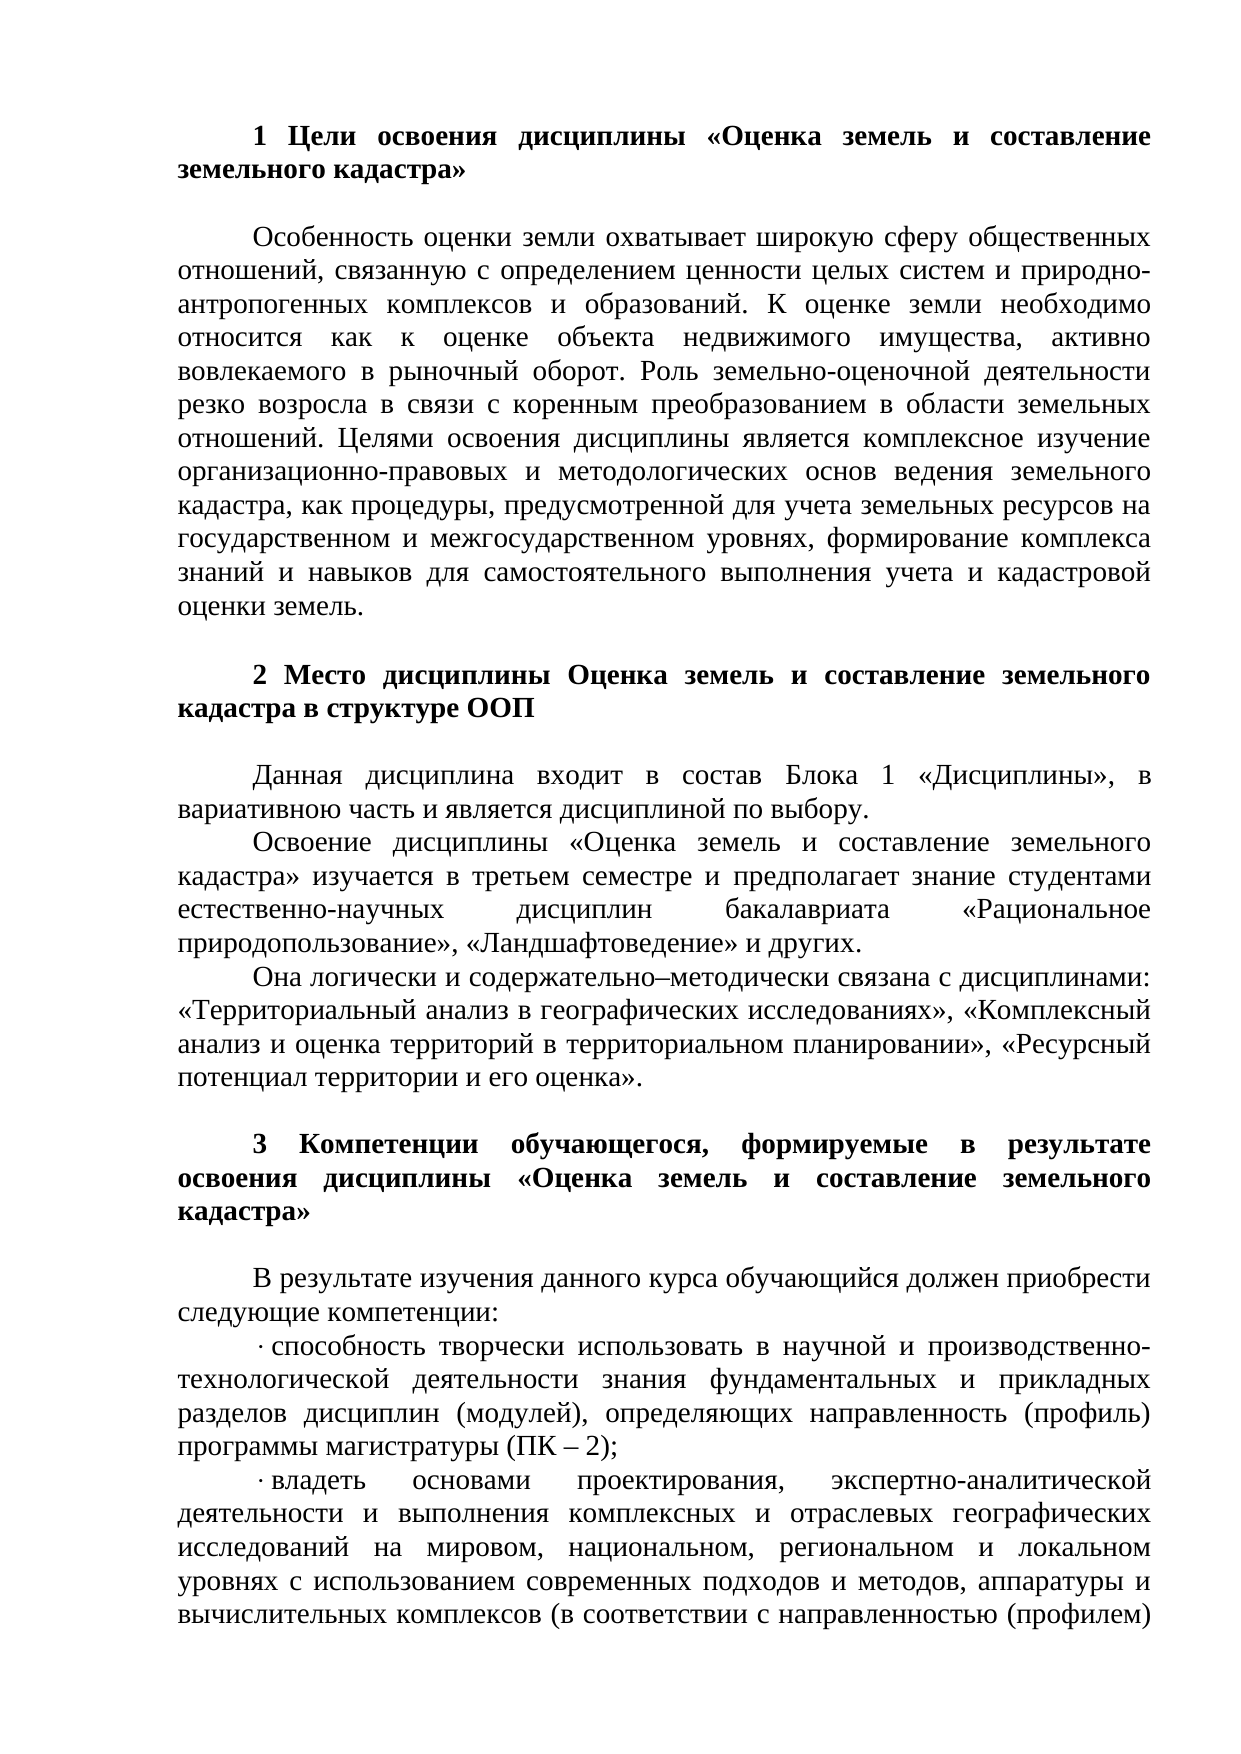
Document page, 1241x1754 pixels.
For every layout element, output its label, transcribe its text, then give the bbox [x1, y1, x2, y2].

text 2 Место дисциплины Оценка земель и составление земельного кадастра в структуре ООП [177, 657, 1152, 724]
text Освоение дисциплины «Оценка земель и составление земельного кадастра» изучается в третьем семестре и предполагает знание студентами естественно-научных дисциплин бакалавриата «Рациональное природопользование», «Ландшафтоведение» и других. [177, 824, 1152, 959]
text Она логически и содержательно–методически связана с дисциплинами: «Территориальный анализ в географических исследованиях», «Комплексный анализ и оценка территорий в территориальном планировании», «Ресурсный потенциал территории и его оценка». [177, 959, 1152, 1093]
text 1 Цели освоения дисциплины «Оценка земель и составление земельного кадастра» [177, 118, 1152, 185]
text 3 Компетенции обучающегося, формируемые в результате освоения дисциплины «Оценка земель и составление земельного кадастра» [177, 1126, 1152, 1227]
text Особенность оценки земли охватывает широкую сферу общественных отношений, связанную с определением ценности целых систем и природно-антропогенных комплексов и образований. К оценке земли необходимо относится как к оценке объекта недвижимого имущества, активно вовлекаемого в рыночный оборот. Роль земельно-оценочной деятельности резко возросла в связи с коренным преобразованием в области земельных отношений. Целями освоения дисциплины является комплексное изучение организационно-правовых и методологических основ ведения земельного кадастра, как процедуры, предусмотренной для учета земельных ресурсов на государственном и межгосударственном уровнях, формирование комплекса знаний и навыков для самостоятельного выполнения учета и кадастровой оценки земель. [177, 219, 1152, 621]
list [177, 1462, 1152, 1630]
text В результате изучения данного курса обучающийся должен приобрести следующие компетенции: [177, 1261, 1152, 1328]
list способность творчески использовать в научной и производственно-технологической деятельности знания фундаментальных и прикладных разделов дисциплин (модулей), определяющих направленность (профиль) программы магистратуры (ПК – 2); [177, 1328, 1152, 1462]
text Данная дисциплина входит в состав Блока 1 «Дисциплины», в вариативною часть и является дисциплиной по выбору. [177, 757, 1152, 824]
